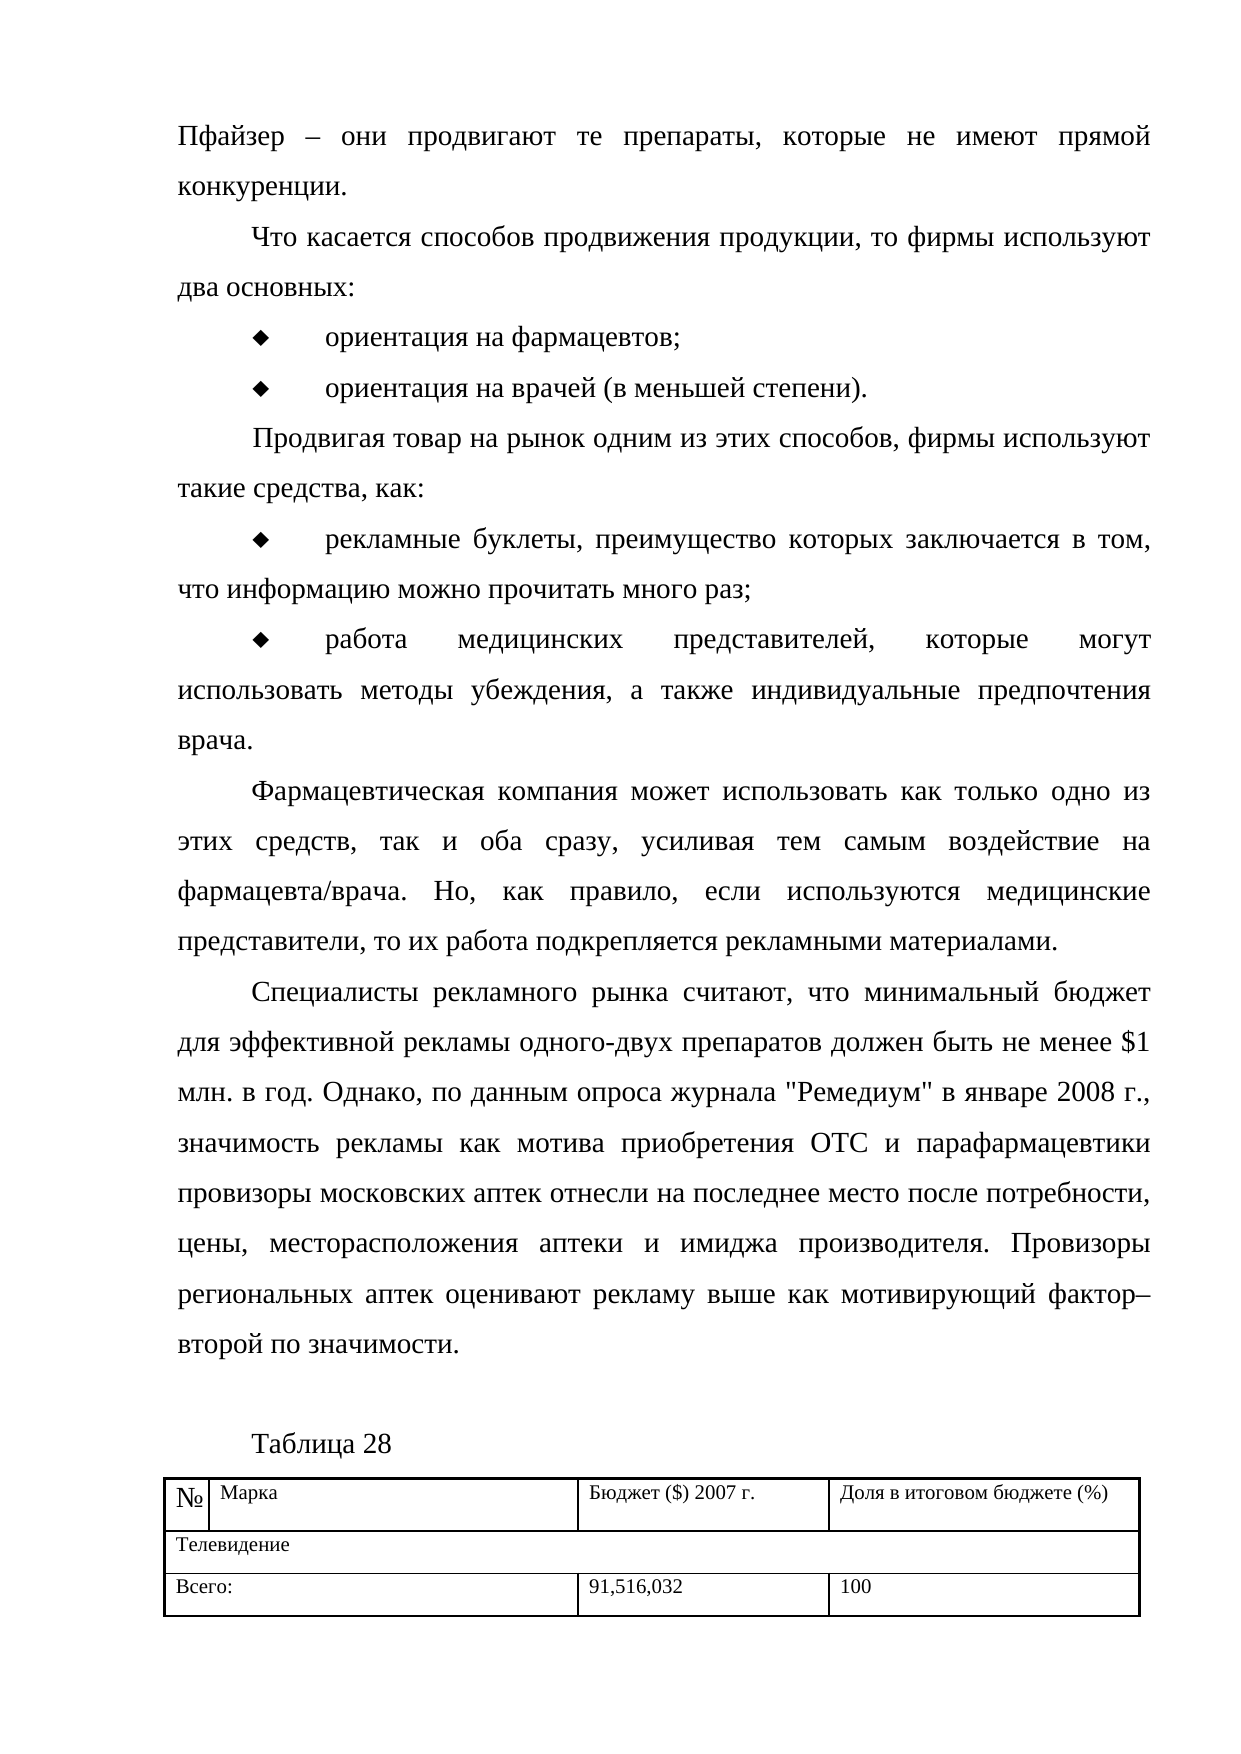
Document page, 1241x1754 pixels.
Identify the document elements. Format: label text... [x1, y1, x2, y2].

list работа медицинских представителей, которые могут использовать методы убеждения, а также индивидуальные предпочтения врача. [177, 622, 1152, 756]
list рекламные буклеты, преимущество которых заключается в том, что информацию можно прочитать много раз; [177, 521, 1152, 605]
list Таблица 28 [177, 1427, 1152, 1460]
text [177, 118, 1152, 202]
table_header № [166, 1480, 208, 1530]
text Фармацевтическая компания может использовать как только одно из этих средств, так и оба сразу, усиливая тем самым воздействие на фармацевта/врача. Но, как правило, если используются медицинские представители, то их работа подкрепляется рекламными материалами. [177, 773, 1152, 957]
table_header Бюджет ($) 2007 г. [579, 1480, 828, 1530]
table_cell Телевидение [166, 1532, 1138, 1573]
table_cell 100 [830, 1574, 1138, 1615]
text Продвигая товар на рынок одним из этих способов, фирмы используют такие средства, как: [177, 420, 1152, 504]
list ориентация на фармацевтов; [177, 319, 1152, 353]
table_header Доля в итоговом бюджете (%) [830, 1480, 1138, 1530]
table_cell Всего: [166, 1574, 577, 1615]
list ориентация на врачей (в меньшей степени). [177, 370, 1152, 403]
table_cell 91,516,032 [579, 1574, 828, 1615]
text Специалисты рекламного рынка считают, что минимальный бюджет для эффективной рекламы одного-двух препаратов должен быть не менее $1 млн. в год. Однако, по данным опроса журнала "Ремедиум" в январе 2008 г., значимость рекламы как мотива приобретения ОТС и парафармацевтики провизоры московских аптек отнесли на последнее место после потребности, цены, месторасположения аптеки и имиджа производителя. Провизоры региональных аптек оценивают рекламу выше как мотивирующий фактор– второй по значимости. [177, 974, 1152, 1359]
text Что касается способов продвижения продукции, то фирмы используют два основных: [177, 219, 1152, 303]
table_header Марка [210, 1480, 577, 1530]
